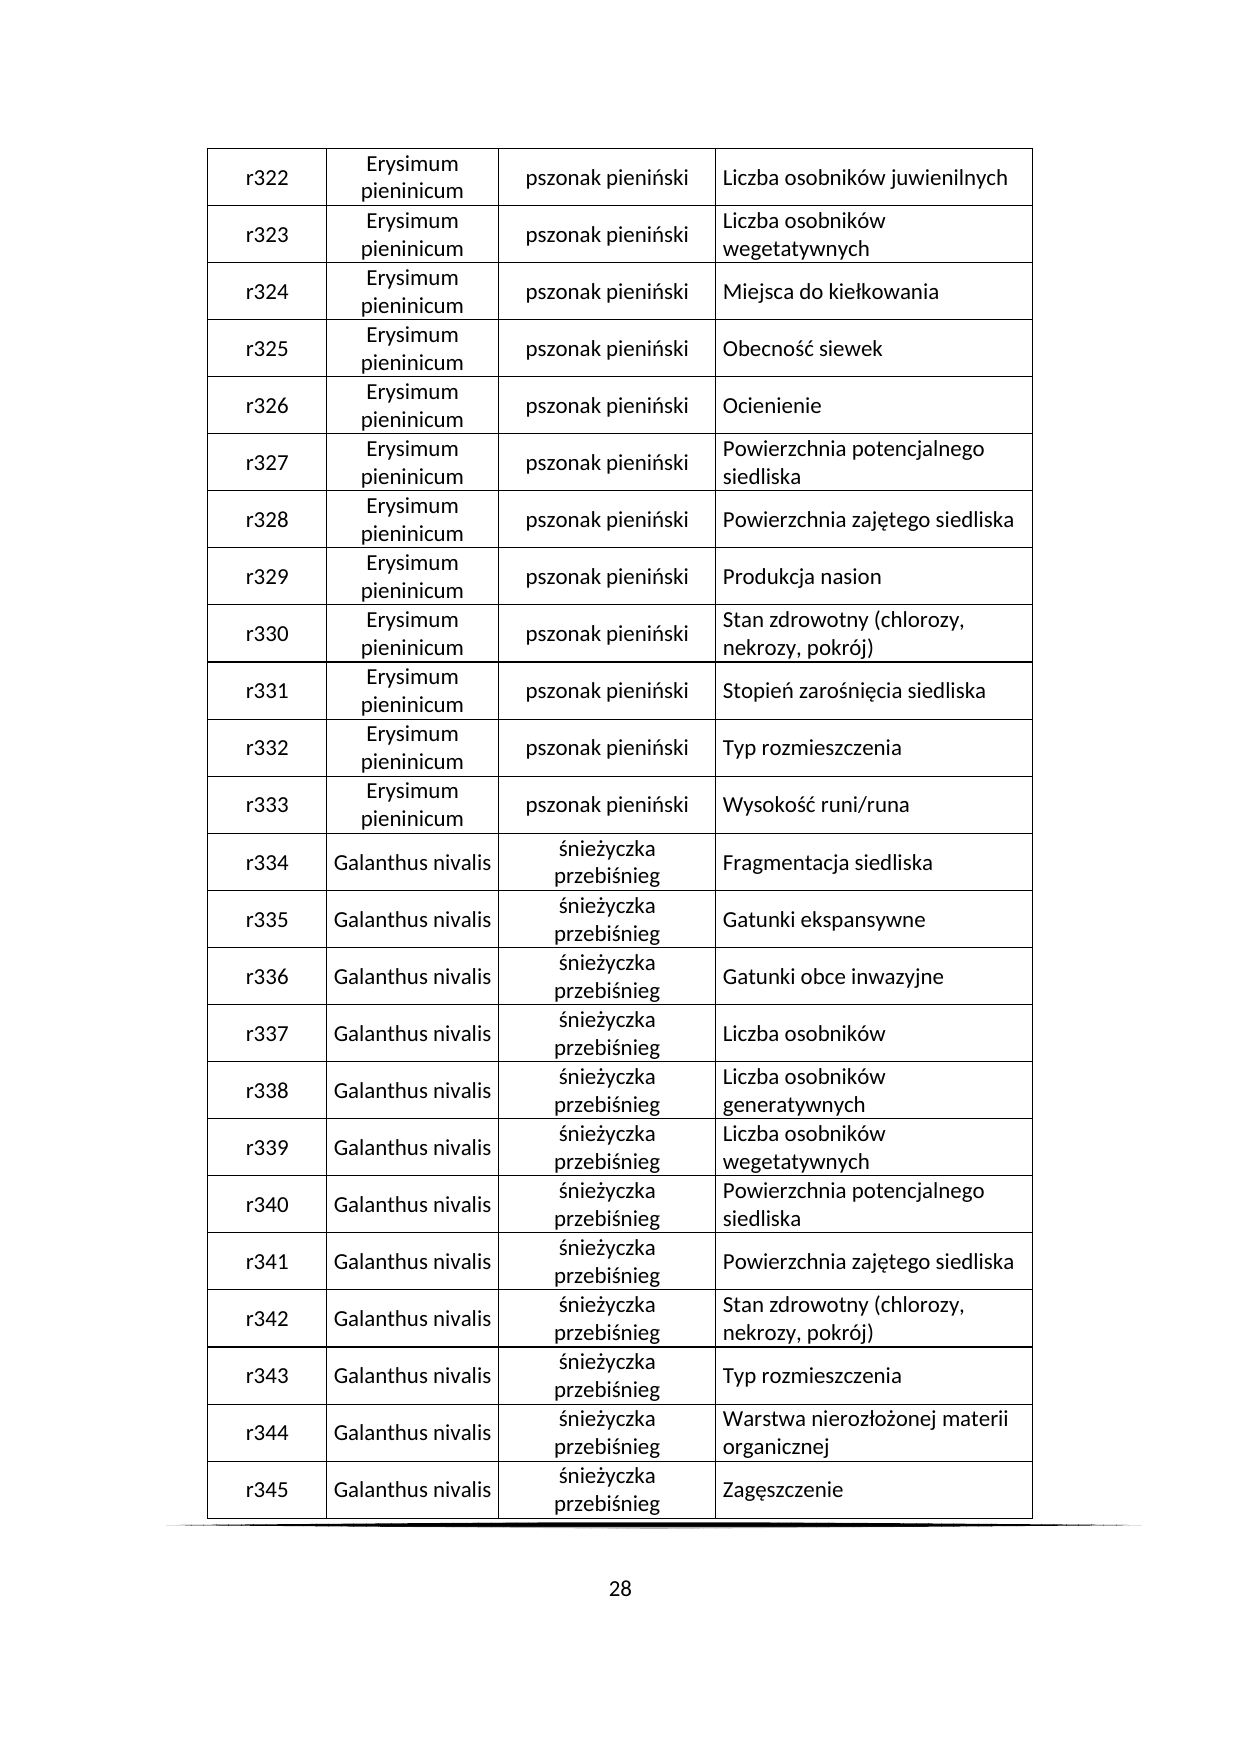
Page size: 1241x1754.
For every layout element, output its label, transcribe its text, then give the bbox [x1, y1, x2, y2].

table_cell Ocienienie [716, 377, 1032, 433]
table_cell Wysokość runi/runa [716, 777, 1032, 833]
table_cell r329 [208, 548, 326, 604]
table_cell r340 [208, 1176, 326, 1232]
table_cell r334 [208, 834, 326, 890]
table_cell pszonak pieniński [499, 777, 715, 833]
table_cell Erysimum pieninicum [327, 320, 498, 376]
table_cell Galanthus nivalis [327, 1233, 498, 1289]
picture [166, 1521, 1142, 1529]
table_cell Produkcja nasion [716, 548, 1032, 604]
table_cell śnieżyczka przebiśnieg [499, 1462, 715, 1518]
table_cell Galanthus nivalis [327, 1005, 498, 1061]
table_cell Galanthus nivalis [327, 1462, 498, 1518]
table_cell śnieżyczka przebiśnieg [499, 1290, 715, 1346]
table_cell r337 [208, 1005, 326, 1061]
table_cell r343 [208, 1348, 326, 1403]
table_cell pszonak pieniński [499, 605, 715, 661]
table_cell Erysimum pieninicum [327, 605, 498, 661]
table_cell Powierzchnia potencjalnego siedliska [716, 1176, 1032, 1232]
table_cell r326 [208, 377, 326, 433]
table_cell Warstwa nierozłożonej materii organicznej [716, 1405, 1032, 1461]
table_cell Stan zdrowotny (chlorozy, nekrozy, pokrój) [716, 605, 1032, 661]
table_cell r345 [208, 1462, 326, 1518]
table_cell r330 [208, 605, 326, 661]
table_cell r344 [208, 1405, 326, 1461]
table_cell śnieżyczka przebiśnieg [499, 1233, 715, 1289]
table_cell Liczba osobników wegetatywnych [716, 1119, 1032, 1175]
table_cell r325 [208, 320, 326, 376]
table_cell pszonak pieniński [499, 263, 715, 319]
table_cell Zagęszczenie [716, 1462, 1032, 1518]
table_cell Galanthus nivalis [327, 1405, 498, 1461]
table_cell pszonak pieniński [499, 491, 715, 547]
table_cell Galanthus nivalis [327, 1348, 498, 1403]
table_cell Erysimum pieninicum [327, 777, 498, 833]
table_cell r322 [208, 149, 326, 205]
table_cell Liczba osobników wegetatywnych [716, 206, 1032, 262]
table_cell pszonak pieniński [499, 206, 715, 262]
table_cell śnieżyczka przebiśnieg [499, 891, 715, 947]
table_cell pszonak pieniński [499, 149, 715, 205]
table_cell pszonak pieniński [499, 377, 715, 433]
table_cell r338 [208, 1062, 326, 1118]
table_cell śnieżyczka przebiśnieg [499, 834, 715, 890]
table_cell Gatunki obce inwazyjne [716, 948, 1032, 1004]
table_cell śnieżyczka przebiśnieg [499, 1005, 715, 1061]
table_cell r327 [208, 434, 326, 490]
table_cell Erysimum pieninicum [327, 720, 498, 776]
table_cell r331 [208, 663, 326, 718]
table_cell śnieżyczka przebiśnieg [499, 1062, 715, 1118]
table_cell r332 [208, 720, 326, 776]
table_cell Erysimum pieninicum [327, 377, 498, 433]
table_cell r324 [208, 263, 326, 319]
table_cell Obecność siewek [716, 320, 1032, 376]
table_cell pszonak pieniński [499, 663, 715, 718]
table_cell r323 [208, 206, 326, 262]
table_cell Erysimum pieninicum [327, 263, 498, 319]
table_cell r333 [208, 777, 326, 833]
table_cell Liczba osobników generatywnych [716, 1062, 1032, 1118]
table_cell Galanthus nivalis [327, 1290, 498, 1346]
table_cell r339 [208, 1119, 326, 1175]
table_cell pszonak pieniński [499, 720, 715, 776]
table_cell Galanthus nivalis [327, 1062, 498, 1118]
table_cell Galanthus nivalis [327, 891, 498, 947]
table_cell Liczba osobników [716, 1005, 1032, 1061]
table_cell śnieżyczka przebiśnieg [499, 1348, 715, 1403]
table_cell Galanthus nivalis [327, 834, 498, 890]
table_cell pszonak pieniński [499, 434, 715, 490]
table_cell Erysimum pieninicum [327, 206, 498, 262]
table_cell Galanthus nivalis [327, 1176, 498, 1232]
table_cell r342 [208, 1290, 326, 1346]
table_cell r341 [208, 1233, 326, 1289]
table_cell Erysimum pieninicum [327, 663, 498, 718]
table_cell Stopień zarośnięcia siedliska [716, 663, 1032, 718]
table_cell Stan zdrowotny (chlorozy, nekrozy, pokrój) [716, 1290, 1032, 1346]
table_cell Powierzchnia potencjalnego siedliska [716, 434, 1032, 490]
table_cell r336 [208, 948, 326, 1004]
table_cell pszonak pieniński [499, 320, 715, 376]
table_cell Miejsca do kiełkowania [716, 263, 1032, 319]
table_cell Erysimum pieninicum [327, 491, 498, 547]
table_cell Liczba osobników juwienilnych [716, 149, 1032, 205]
table_cell r328 [208, 491, 326, 547]
table_cell Powierzchnia zajętego siedliska [716, 1233, 1032, 1289]
table_cell Typ rozmieszczenia [716, 720, 1032, 776]
table_cell Galanthus nivalis [327, 1119, 498, 1175]
table_cell śnieżyczka przebiśnieg [499, 1119, 715, 1175]
table_cell Erysimum pieninicum [327, 548, 498, 604]
table_cell śnieżyczka przebiśnieg [499, 948, 715, 1004]
table_cell Gatunki ekspansywne [716, 891, 1032, 947]
table_cell Erysimum pieninicum [327, 149, 498, 205]
table_cell śnieżyczka przebiśnieg [499, 1405, 715, 1461]
table_cell Galanthus nivalis [327, 948, 498, 1004]
table_cell Powierzchnia zajętego siedliska [716, 491, 1032, 547]
table_cell Erysimum pieninicum [327, 434, 498, 490]
table_cell r335 [208, 891, 326, 947]
table_cell śnieżyczka przebiśnieg [499, 1176, 715, 1232]
table_cell Typ rozmieszczenia [716, 1348, 1032, 1403]
table_cell Fragmentacja siedliska [716, 834, 1032, 890]
table_cell pszonak pieniński [499, 548, 715, 604]
